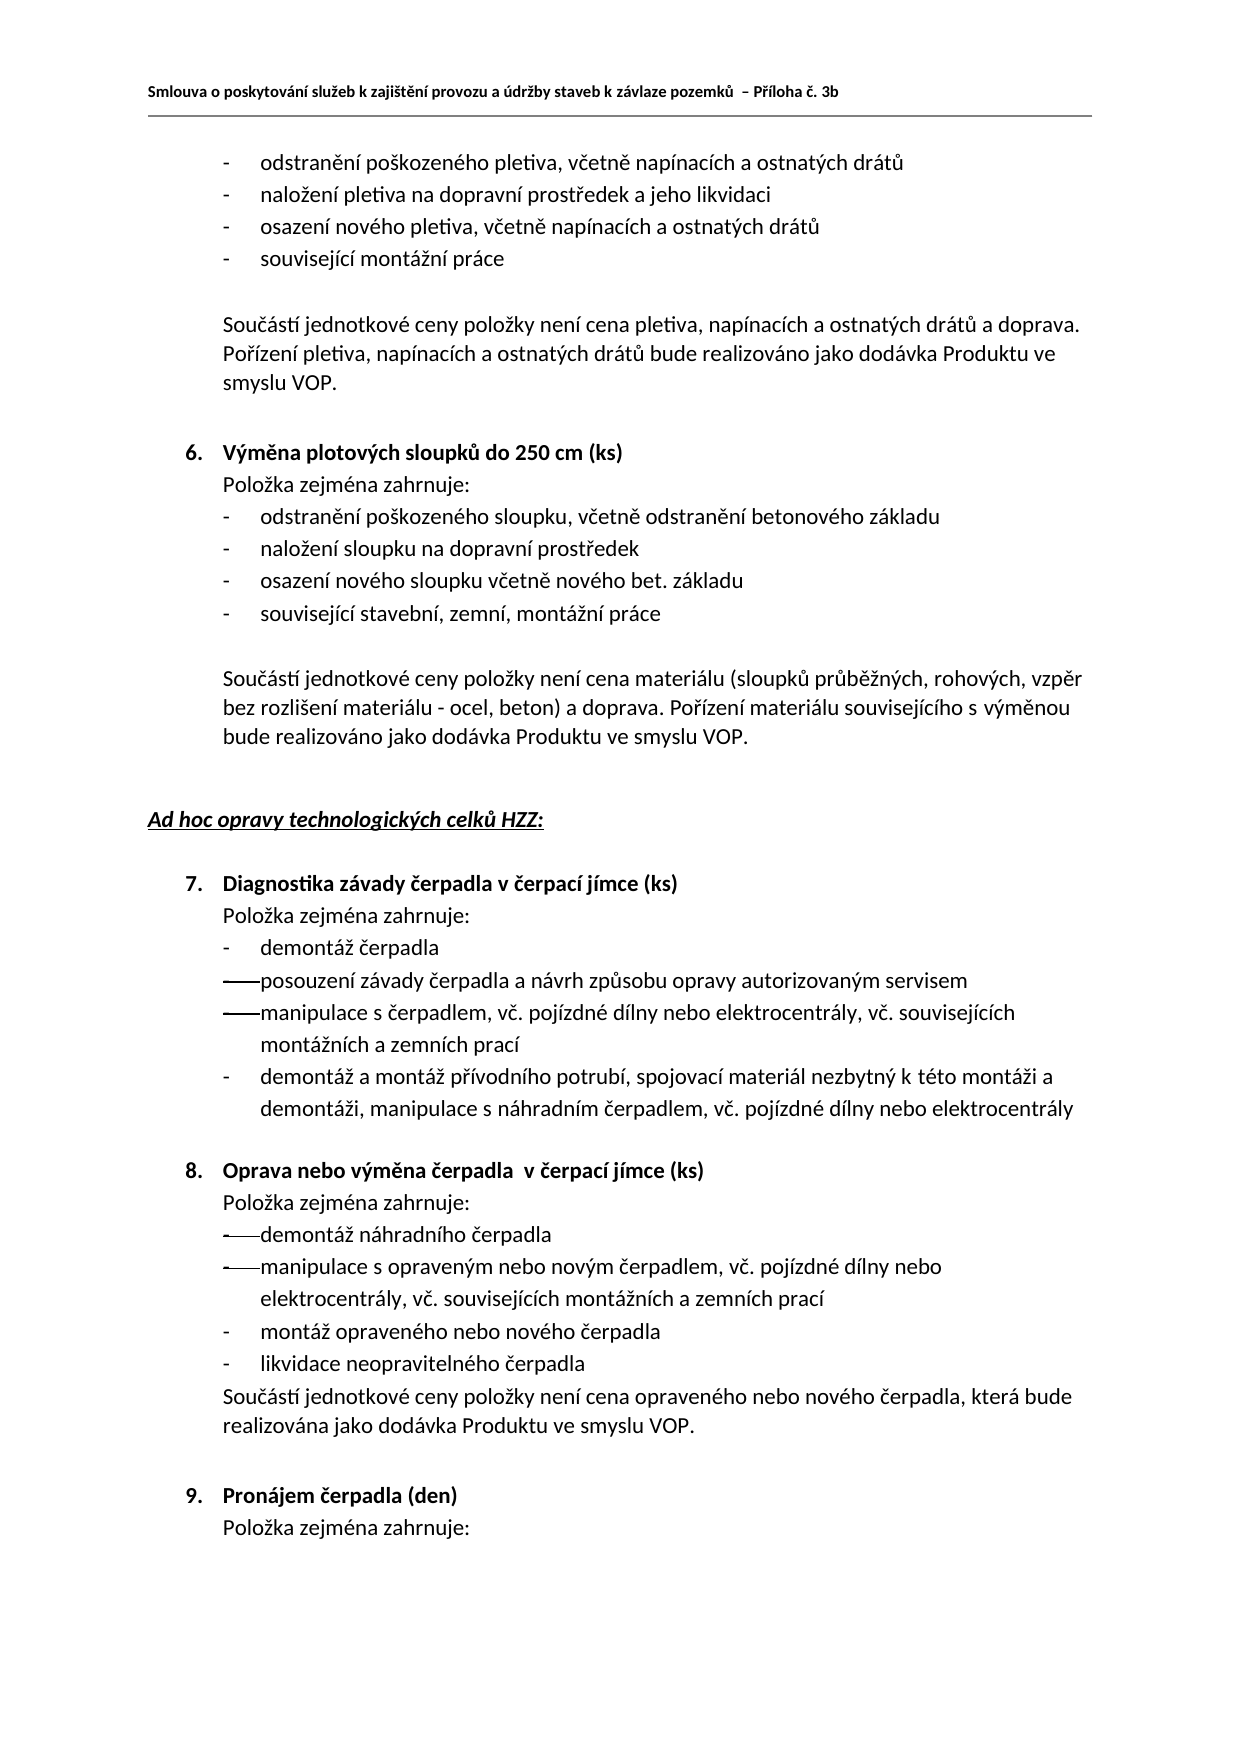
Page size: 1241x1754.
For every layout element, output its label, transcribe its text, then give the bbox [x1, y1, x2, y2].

list demontáž a montáž přívodního potrubí, spojovací materiál nezbytný k této montáži a demontáži, manipulace s náhradním čerpadlem, vč. pojízdné dílny nebo elektrocentrály [223, 1062, 1092, 1122]
list demontáž náhradního čerpadla [223, 1220, 1092, 1248]
list manipulace s opraveným nebo novým čerpadlem, vč. pojízdné dílny nebo elektrocentrály, vč. souvisejících montážních a zemních prací [223, 1252, 1092, 1313]
list demontáž čerpadla [223, 933, 1092, 962]
list odstranění poškozeného pletiva, včetně napínacích a ostnatých drátů [223, 148, 1092, 176]
list Pronájem čerpadla (den) [185, 1481, 1092, 1509]
list likvidace neopravitelného čerpadla [223, 1349, 1092, 1377]
list Oprava nebo výměna čerpadla v čerpací jímce (ks) [185, 1156, 1092, 1184]
list související montážní práce [223, 244, 1092, 272]
list Položka zejména zahrnuje: [223, 1188, 1092, 1216]
list osazení nového sloupku včetně nového bet. základu [223, 567, 1092, 594]
list související stavební, zemní, montážní práce [223, 599, 1092, 627]
list Položka zejména zahrnuje: [223, 901, 1092, 929]
list odstranění poškozeného sloupku, včetně odstranění betonového základu [223, 502, 1092, 530]
list osazení nového pletiva, včetně napínacích a ostnatých drátů [223, 212, 1092, 240]
list montáž opraveného nebo nového čerpadla [223, 1317, 1092, 1345]
text Součástí jednotkové ceny položky není cena materiálu (sloupků průběžných, rohových, vzpěr bez rozlišení materiálu - ocel, beton) a doprava. Pořízení materiálu souvisejícího s výměnou bude realizováno jako dodávka Produktu ve smyslu VOP. [223, 663, 1092, 751]
list Položka zejména zahrnuje: [223, 1513, 1092, 1541]
list Ad hoc opravy technologických celků HZZ: [148, 805, 1092, 833]
list Výměna plotových sloupků do 250 cm (ks) [185, 438, 1092, 466]
list Diagnostika závady čerpadla v čerpací jímce (ks) [185, 869, 1092, 897]
list naložení sloupku na dopravní prostředek [223, 534, 1092, 562]
list manipulace s čerpadlem, vč. pojízdné dílny nebo elektrocentrály, vč. souvisejících montážních a zemních prací [223, 998, 1092, 1058]
list posouzení závady čerpadla a návrh způsobu opravy autorizovaným servisem [223, 966, 1092, 994]
text Součástí jednotkové ceny položky není cena opraveného nebo nového čerpadla, která bude realizována jako dodávka Produktu ve smyslu VOP. [223, 1381, 1092, 1439]
list naložení pletiva na dopravní prostředek a jeho likvidaci [223, 180, 1092, 208]
text Součástí jednotkové ceny položky není cena pletiva, napínacích a ostnatých drátů a doprava. Pořízení pletiva, napínacích a ostnatých drátů bude realizováno jako dodávka Produktu ve smyslu VOP. [223, 309, 1092, 396]
list Položka zejména zahrnuje: [223, 470, 1092, 498]
